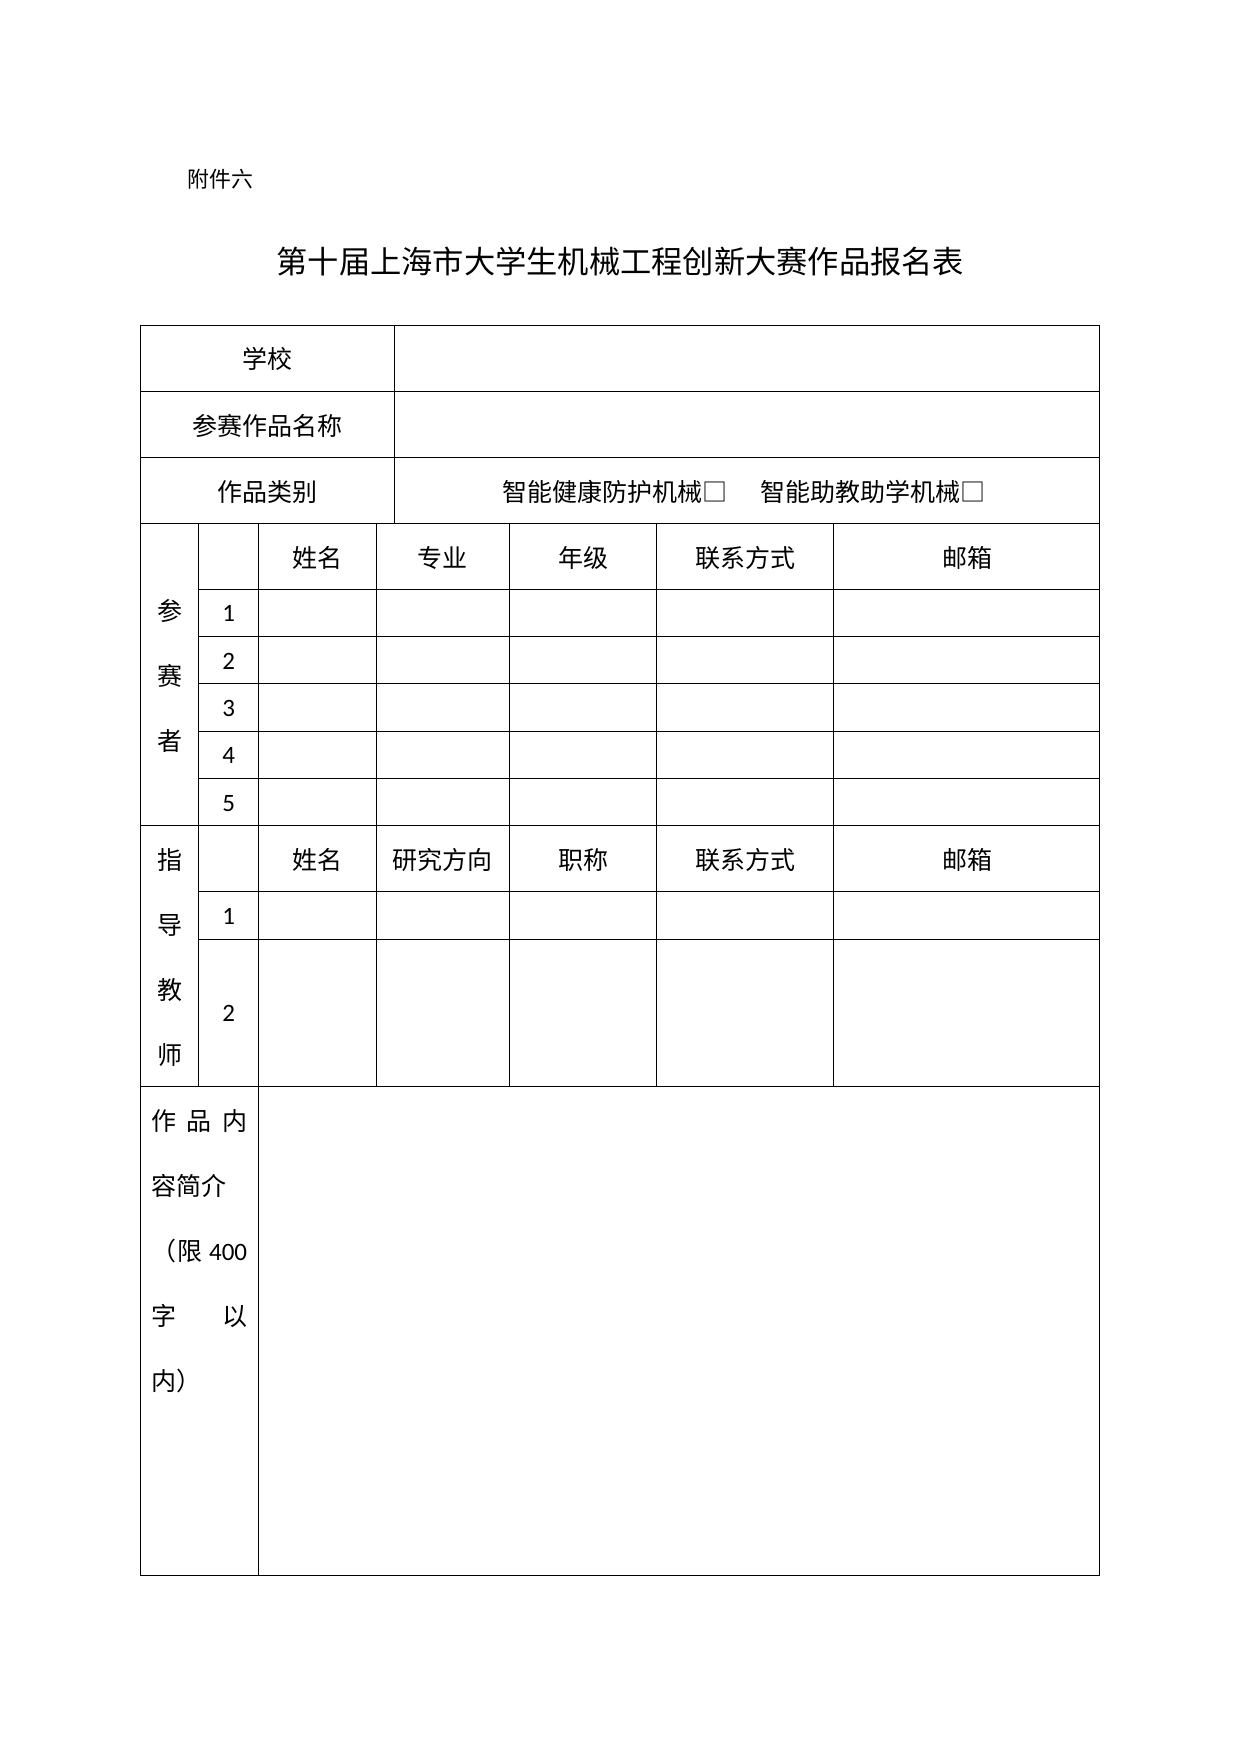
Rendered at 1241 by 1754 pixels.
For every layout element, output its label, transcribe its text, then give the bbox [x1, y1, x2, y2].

table_cell 专业 [377, 524, 509, 589]
table_header [395, 326, 1099, 391]
table_cell 4 [199, 732, 258, 778]
table_cell [377, 684, 509, 731]
table_cell 邮箱 [834, 826, 1099, 891]
table_cell [259, 732, 376, 778]
table_cell [510, 732, 656, 778]
table_cell [377, 892, 509, 938]
table_cell [259, 684, 376, 731]
table_cell 参赛作品名称 [141, 392, 394, 457]
table_cell [657, 732, 833, 778]
table_header 学校 [141, 326, 394, 391]
table_cell 联系方式 [657, 826, 833, 891]
table_cell 2 [199, 940, 258, 1086]
table_cell [395, 392, 1099, 457]
table_cell [510, 940, 656, 1086]
table_cell [259, 940, 376, 1086]
table_cell 3 [199, 684, 258, 731]
table_cell [259, 779, 376, 825]
table_cell [657, 637, 833, 683]
table_cell 指导教师 [141, 826, 198, 1086]
table_cell [199, 524, 258, 589]
table_cell [657, 590, 833, 636]
table_cell 年级 [510, 524, 656, 589]
table_cell [657, 684, 833, 731]
table_cell [657, 940, 833, 1086]
table_cell [834, 779, 1099, 825]
table_cell [834, 684, 1099, 731]
table_cell [834, 637, 1099, 683]
table_cell 5 [199, 779, 258, 825]
table_cell [377, 590, 509, 636]
table_cell [259, 637, 376, 683]
table_cell [259, 590, 376, 636]
table_cell [377, 940, 509, 1086]
table_cell 姓名 [259, 826, 376, 891]
table_cell 1 [199, 892, 258, 938]
table_cell [657, 779, 833, 825]
table_cell [510, 779, 656, 825]
table_cell [510, 892, 656, 938]
table_cell [199, 826, 258, 891]
text 附件六 [187, 162, 1053, 194]
text 第十届上海市大学生机械工程创新大赛作品报名表 [187, 227, 1053, 292]
table_cell [834, 940, 1099, 1086]
table_cell 职称 [510, 826, 656, 891]
table_cell [377, 732, 509, 778]
table_cell 1 [199, 590, 258, 636]
table_cell [510, 590, 656, 636]
table_cell 研究方向 [377, 826, 509, 891]
table_cell 智能健康防护机械□ 智能助教助学机械□ [395, 458, 1099, 523]
table_cell 邮箱 [834, 524, 1099, 589]
table_cell [377, 637, 509, 683]
table_cell 姓名 [259, 524, 376, 589]
table_cell 联系方式 [657, 524, 833, 589]
table_cell 参赛者 [141, 524, 198, 825]
table_cell [259, 1087, 1099, 1575]
table_cell [510, 684, 656, 731]
table_cell [510, 637, 656, 683]
table_cell 作品内容简介 （限400字以内） [141, 1087, 258, 1575]
table_cell [834, 732, 1099, 778]
table_cell 2 [199, 637, 258, 683]
table_cell [834, 590, 1099, 636]
table_cell [657, 892, 833, 938]
table_cell [377, 779, 509, 825]
table_cell 作品类别 [141, 458, 394, 523]
table_cell [834, 892, 1099, 938]
table_cell [259, 892, 376, 938]
